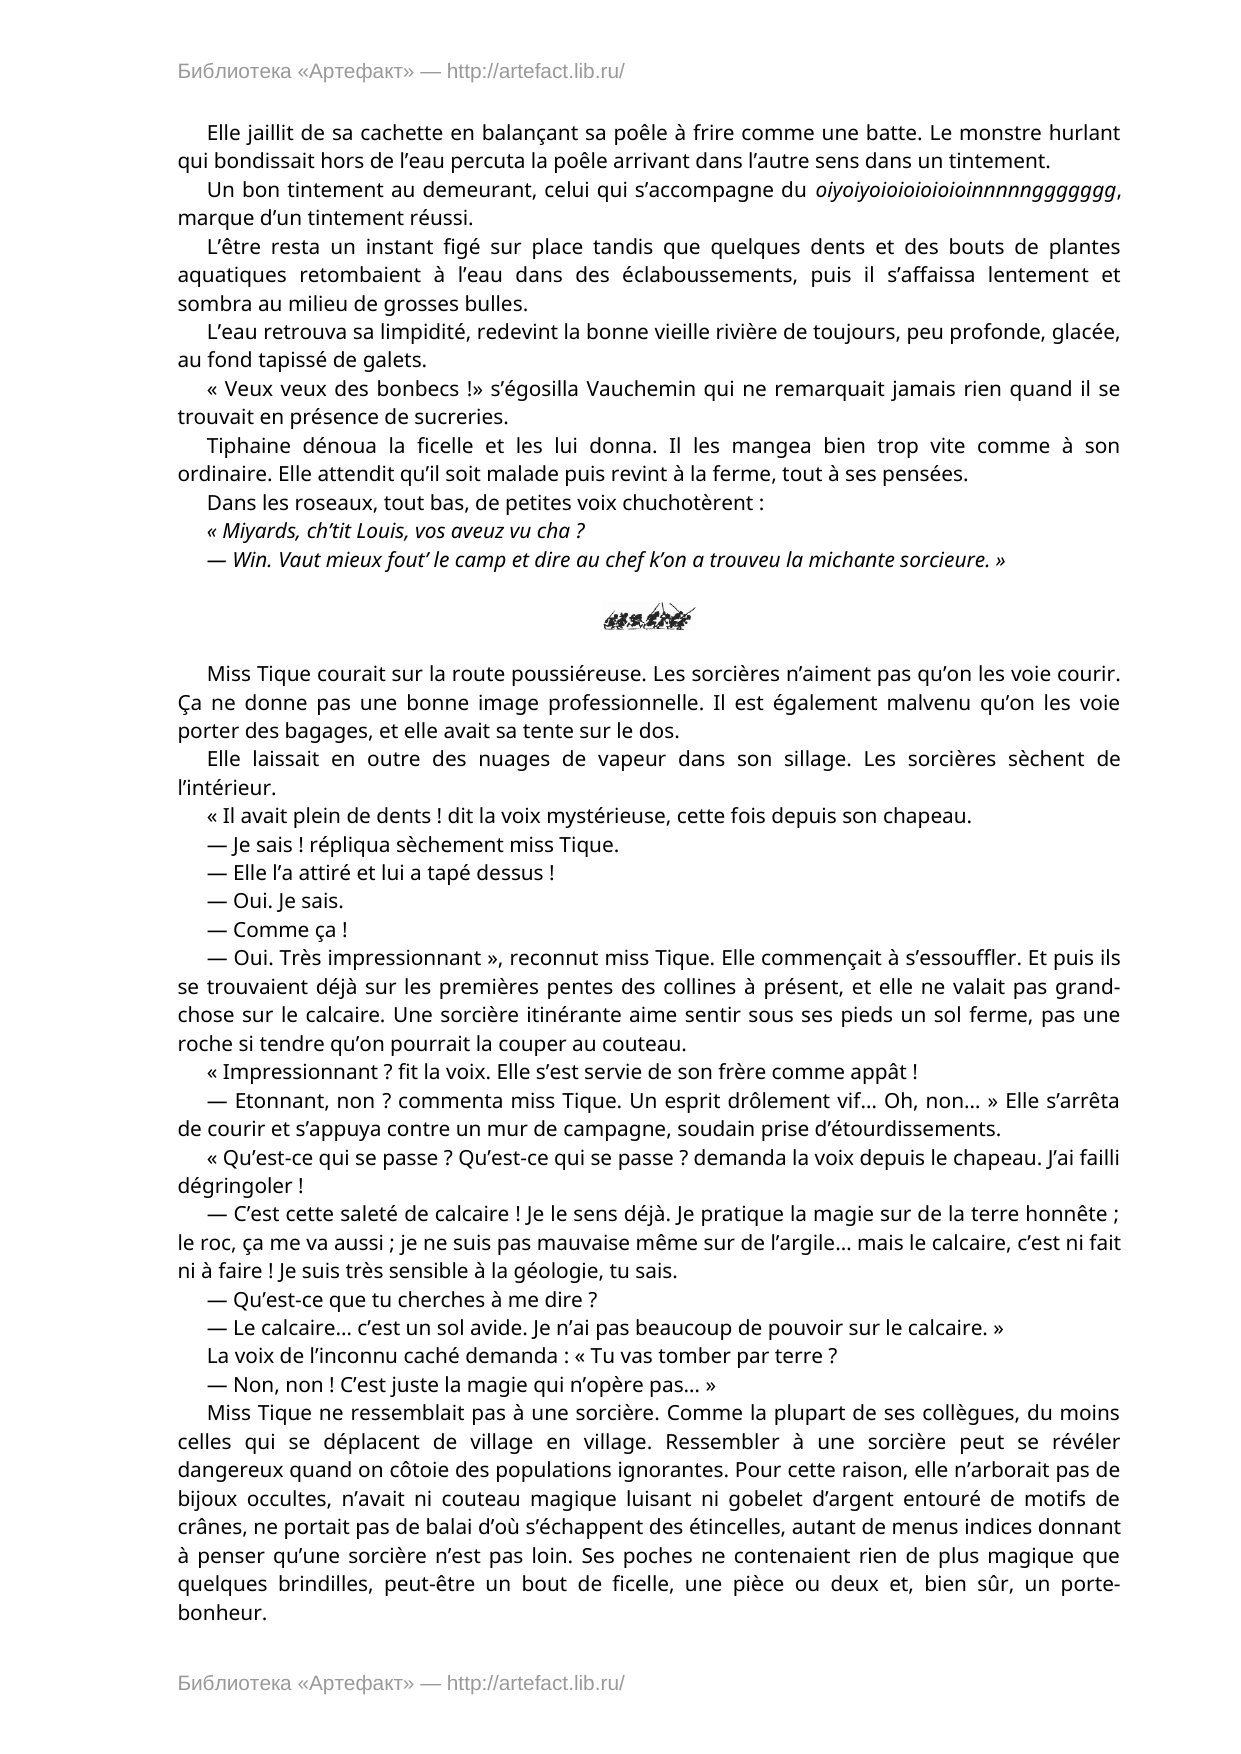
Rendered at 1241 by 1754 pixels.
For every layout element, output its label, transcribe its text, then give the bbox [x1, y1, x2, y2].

text « Qu’est-ce qui se passe ? Qu’est-ce qui se passe ? demanda la voix depuis le chapeau. J’ai failli dégringoler ! [177, 1143, 1122, 1199]
text L’eau retrouva sa limpidité, redevint la bonne vieille rivière de toujours, peu profonde, glacée, au fond tapissé de galets. [177, 317, 1122, 374]
text L’être resta un instant figé sur place tandis que quelques dents et des bouts de plantes aquatiques retombaient à l’eau dans des éclaboussements, puis il s’affaissa lentement et sombra au milieu de grosses bulles. [177, 232, 1122, 317]
text — Elle l’a attiré et lui a tapé dessus ! [177, 858, 1122, 887]
text — Le calcaire… c’est un sol avide. Je n’ai pas beaucoup de pouvoir sur le calcaire. » [177, 1313, 1122, 1342]
text Elle jaillit de sa cachette en balançant sa poêle à frire comme une batte. Le monstre hurlant qui bondissait hors de l’eau percuta la poêle arrivant dans l’autre sens dans un tintement. [177, 118, 1122, 175]
text — Comme ça ! [177, 915, 1122, 943]
text — Non, non ! C’est juste la magie qui n’opère pas… » [177, 1370, 1122, 1398]
text — Etonnant, non ? commenta miss Tique. Un esprit drôlement vif… Oh, non… » Elle s’arrêta de courir et s’appuya contre un mur de campagne, soudain prise d’étourdissements. [177, 1086, 1122, 1143]
text Elle laissait en outre des nuages de vapeur dans son sillage. Les sorcières sèchent de l’intérieur. [177, 744, 1122, 801]
text « Veux veux des bonbecs !» s’égosilla Vauchemin qui ne remarquait jamais rien quand il se trouvait en présence de sucreries. [177, 374, 1122, 431]
text Miss Tique ne ressemblait pas à une sorcière. Comme la plupart de ses collègues, du moins celles qui se déplacent de village en village. Ressembler à une sorcière peut se révéler dangereux quand on côtoie des populations ignorantes. Pour cette raison, elle n’arborait pas de bijoux occultes, n’avait ni couteau magique luisant ni gobelet d’argent entouré de motifs de crânes, ne portait pas de balai d’où s’échappent des étincelles, autant de menus indices donnant à penser qu’une sorcière n’est pas loin. Ses poches ne contenaient rien de plus magique que quelques brindilles, peut-être un bout de ficelle, une pièce ou deux et, bien sûr, un porte-bonheur. [177, 1398, 1122, 1626]
text « Impressionnant ? fit la voix. Elle s’est servie de son frère comme appât ! [177, 1057, 1122, 1086]
text — Win. Vaut mieux fout’ le camp et dire au chef k’on a trouveu la michante sorcieure. » [177, 545, 1122, 573]
text — Je sais ! répliqua sèchement miss Tique. [177, 830, 1122, 858]
text Dans les roseaux, tout bas, de petites voix chuchotèrent : [177, 488, 1122, 516]
text — Oui. Très impressionnant », reconnut miss Tique. Elle commençait à s’essouffler. Et puis ils se trouvaient déjà sur les premières pentes des collines à présent, et elle ne valait pas grand-chose sur le calcaire. Une sorcière itinérante aime sentir sous ses pieds un sol ferme, pas une roche si tendre qu’on pourrait la couper au couteau. [177, 943, 1122, 1057]
text « Il avait plein de dents ! dit la voix mystérieuse, cette fois depuis son chapeau. [177, 801, 1122, 830]
text — Oui. Je sais. [177, 887, 1122, 915]
text — Qu’est-ce que tu cherches à me dire ? [177, 1285, 1122, 1313]
text Un bon tintement au demeurant, celui qui s’accompagne du oiyoiyoioioioioioinnnnnggggggg, marque d’un tintement réussi. [177, 175, 1122, 232]
text La voix de l’inconnu caché demanda : « Tu vas tomber par terre ? [177, 1342, 1122, 1370]
text Tiphaine dénoua la ficelle et les lui donna. Il les mangea bien trop vite comme à son ordinaire. Elle attendit qu’il soit malade puis revint à la ferme, tout à ses pensées. [177, 431, 1122, 488]
text — C’est cette saleté de calcaire ! Je le sens déjà. Je pratique la magie sur de la terre honnête ; le roc, ça me va aussi ; je ne suis pas mauvaise même sur de l’argile… mais le calcaire, c’est ni fait ni à faire ! Je suis très sensible à la géologie, tu sais. [177, 1199, 1122, 1285]
picture [602, 601, 697, 631]
text Miss Tique courait sur la route poussiéreuse. Les sorcières n’aiment pas qu’on les voie courir. Ça ne donne pas une bonne image professionnelle. Il est également malvenu qu’on les voie porter des bagages, et elle avait sa tente sur le dos. [177, 659, 1122, 744]
text « Miyards, ch’tit Louis, vos aveuz vu cha ? [177, 516, 1122, 545]
